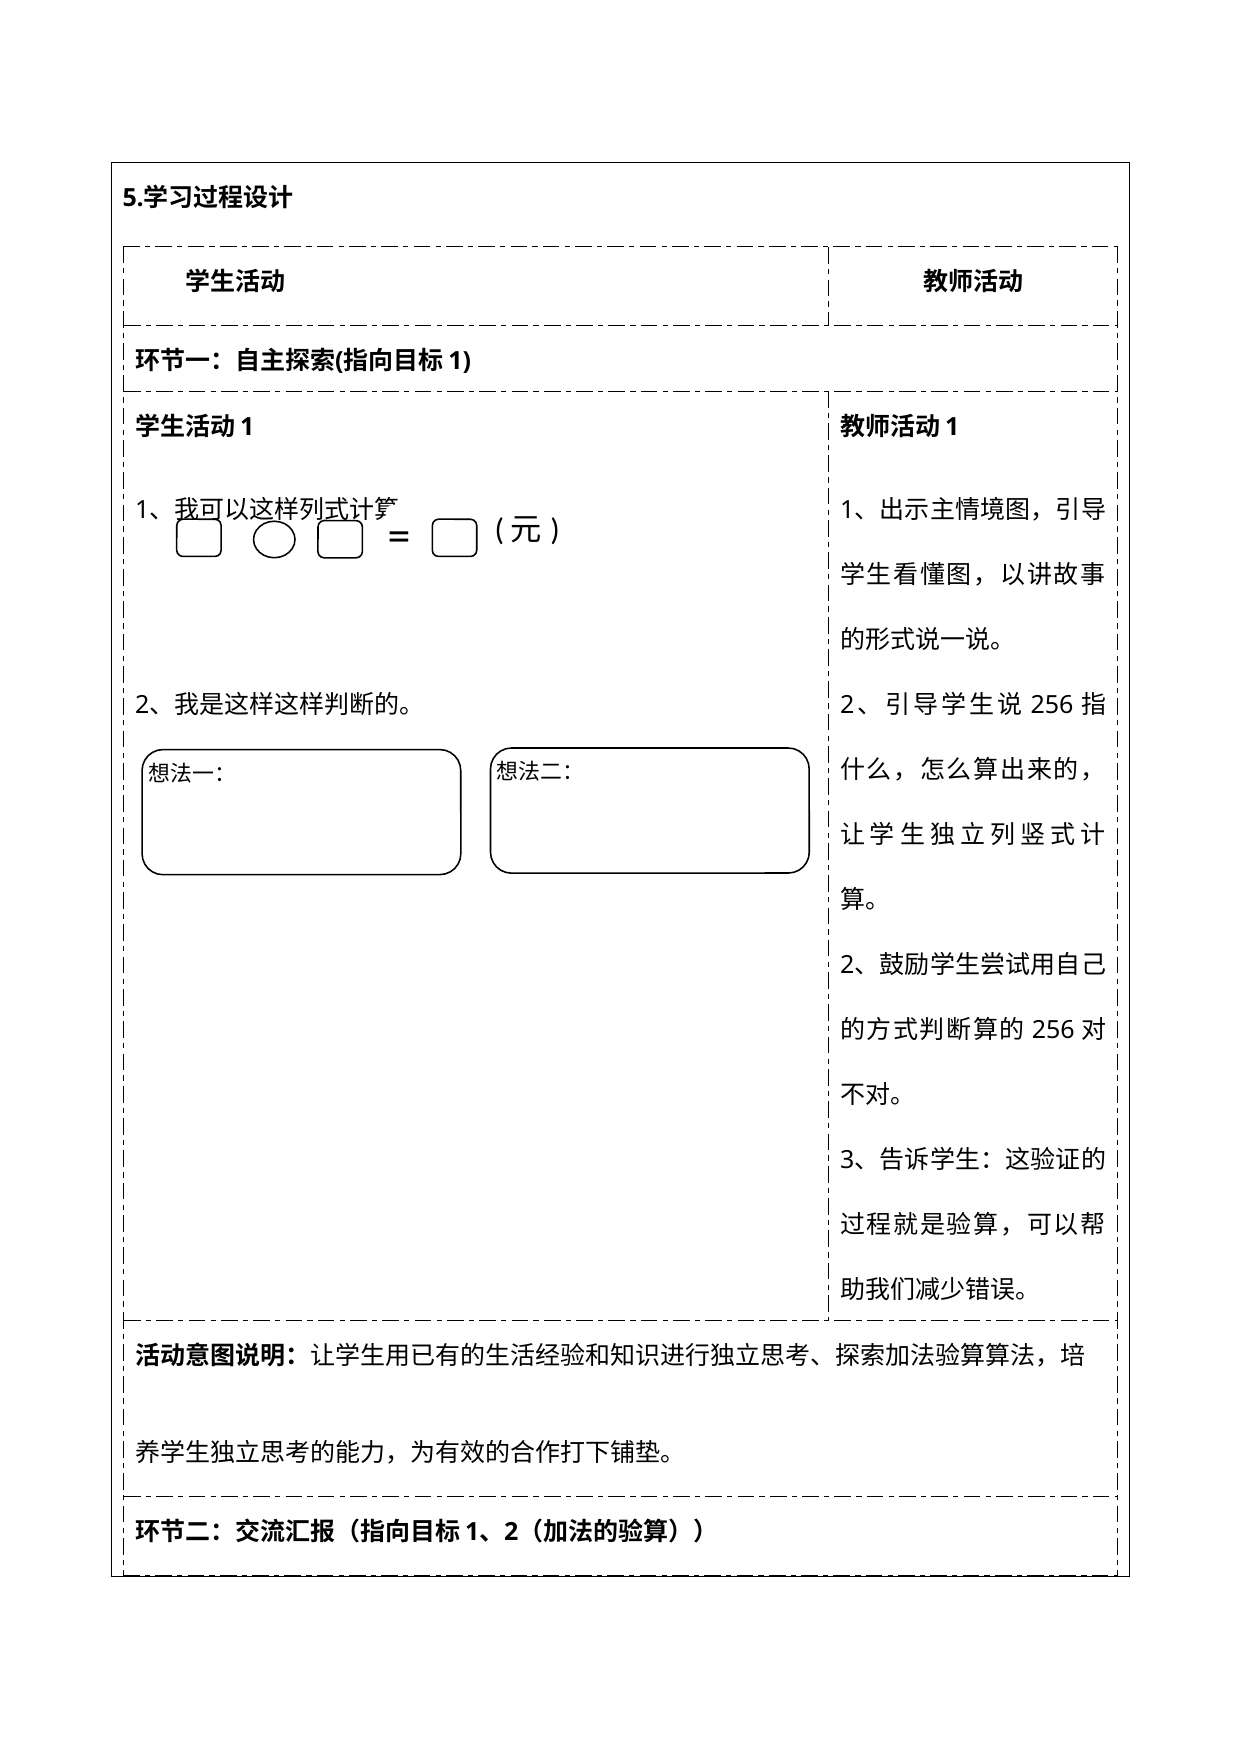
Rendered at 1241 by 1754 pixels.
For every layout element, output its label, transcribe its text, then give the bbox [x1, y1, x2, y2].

table_cell 5.学习过程设计 [112, 163, 1129, 1576]
